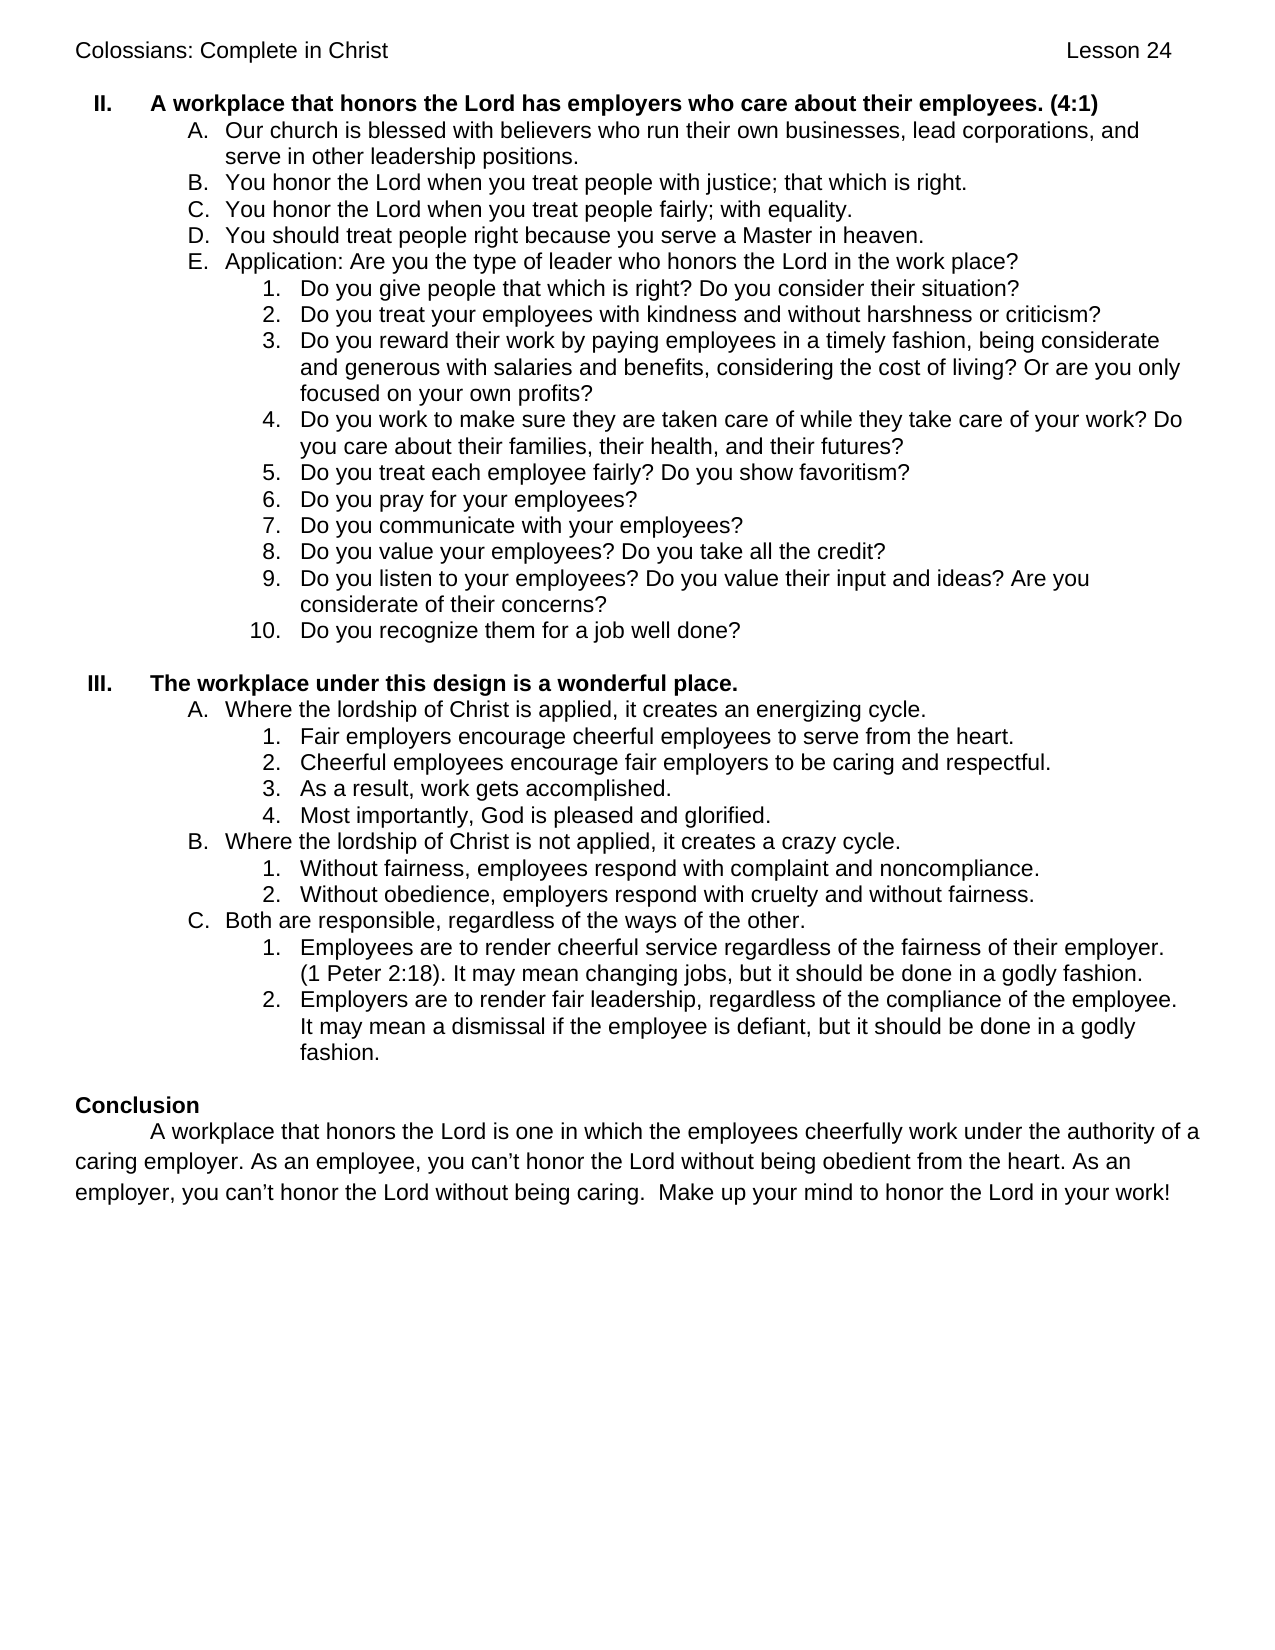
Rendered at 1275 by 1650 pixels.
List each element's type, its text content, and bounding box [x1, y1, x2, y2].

list Employers are to render fair leadership, regardless of the compliance of the employee. It may mean a dismissal if the employee is defiant, but it should be done in a godly fashion. [281, 986, 1200, 1065]
list Without fairness, employees respond with complaint and noncompliance. [281, 854, 1200, 881]
list Do you treat your employees with kindness and without harshness or criticism? [281, 301, 1200, 327]
list Without obedience, employers respond with cruelty and without fairness. [281, 881, 1200, 907]
list You honor the Lord when you treat people fairly; with equality. [187, 196, 1200, 222]
text A workplace that honors the Lord is one in which the employees cheerfully work under the authority of a caring employer. As an employee, you can’t honor the Lord without being obedient from the heart. As an employer, you can’t honor the Lord without being caring. Make up your mind to honor the Lord in your work! [75, 1118, 1200, 1205]
list Do you listen to your employees? Do you value their input and ideas? Are you considerate of their concerns? [281, 564, 1200, 617]
list A workplace that honors the Lord has employers who care about their employees. (4:1) [112, 90, 1200, 117]
list You should treat people right because you serve a Master in heaven. [187, 222, 1200, 248]
list Application: Are you the type of leader who honors the Lord in the work place? [187, 248, 1200, 275]
list Do you communicate with your employees? [281, 512, 1200, 538]
list Employees are to render cheerful service regardless of the fairness of their employer. (1 Peter 2:18). It may mean changing jobs, but it should be done in a godly fashion. [281, 933, 1200, 986]
list As a result, work gets accomplished. [281, 775, 1200, 802]
list The workplace under this design is a wonderful place. [112, 670, 1200, 696]
list Both are responsible, regardless of the ways of the other. [187, 907, 1200, 933]
list Our church is blessed with believers who run their own businesses, lead corporations, and serve in other leadership positions. [187, 117, 1200, 169]
list You honor the Lord when you treat people with justice; that which is right. [187, 169, 1200, 196]
list Do you treat each employee fairly? Do you show favoritism? [281, 459, 1200, 486]
list Do you value your employees? Do you take all the credit? [281, 538, 1200, 564]
text Conclusion [75, 1092, 1200, 1118]
list Fair employers encourage cheerful employees to serve from the heart. [281, 723, 1200, 749]
list Do you pray for your employees? [281, 486, 1200, 512]
list Where the lordship of Christ is not applied, it creates a crazy cycle. [187, 828, 1200, 854]
list Do you recognize them for a job well done? [281, 617, 1200, 644]
list Most importantly, God is pleased and glorified. [281, 802, 1200, 828]
list Do you give people that which is right? Do you consider their situation? [281, 275, 1200, 301]
list Cheerful employees encourage fair employers to be caring and respectful. [281, 749, 1200, 775]
list Where the lordship of Christ is applied, it creates an energizing cycle. [187, 696, 1200, 723]
list Do you reward their work by paying employees in a timely fashion, being considerate and generous with salaries and benefits, considering the cost of living? Or are you only focused on your own profits? [281, 327, 1200, 406]
list Do you work to make sure they are taken care of while they take care of your work? Do you care about their families, their health, and their futures? [281, 406, 1200, 459]
